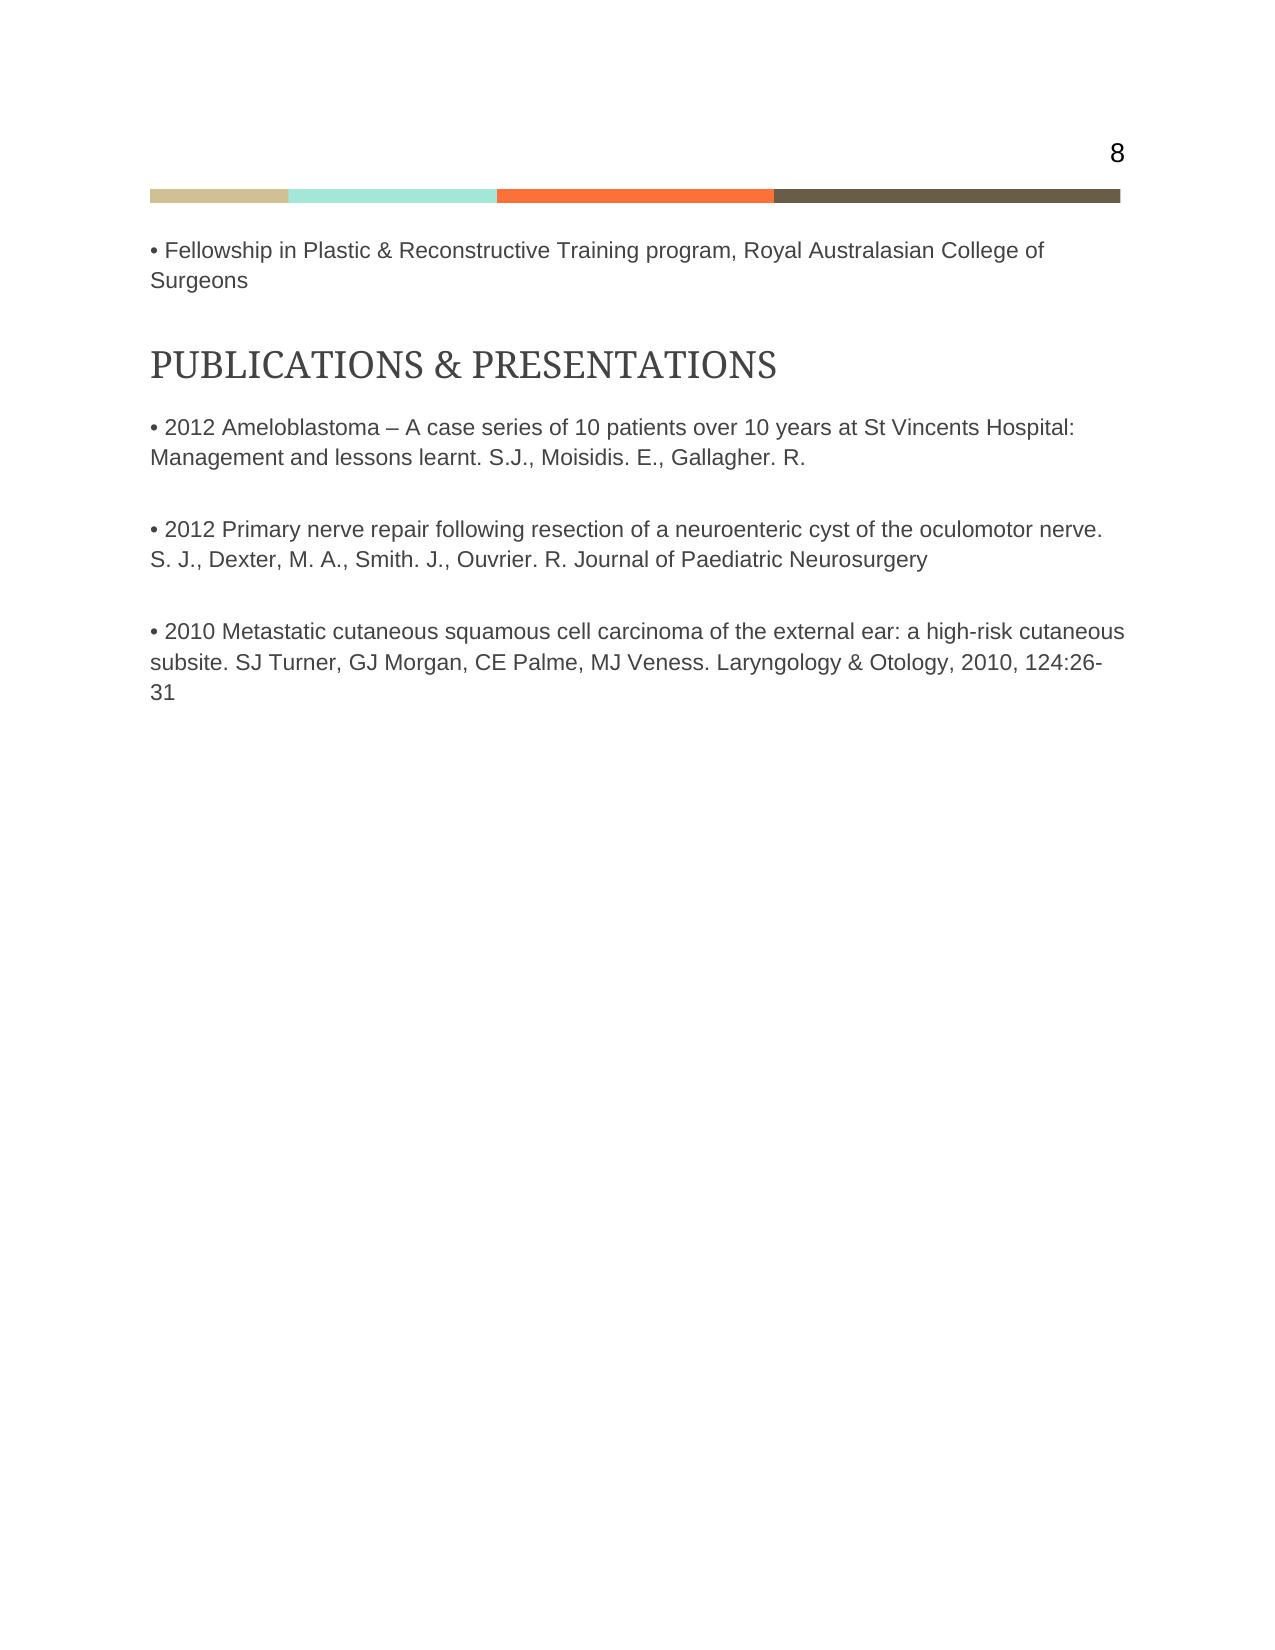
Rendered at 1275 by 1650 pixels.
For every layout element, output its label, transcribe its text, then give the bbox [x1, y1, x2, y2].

text • 2012 Ameloblastoma – A case series of 10 patients over 10 years at St Vincents Hospital: Management and lessons learnt. S.J., Moisidis. E., Gallagher. R. [150, 414, 1125, 471]
text • 2012 Primary nerve repair following resection of a neuroenteric cyst of the oculomotor nerve. S. J., Dexter, M. A., Smith. J., Ouvrier. R. Journal of Paediatric Neurosurgery [150, 516, 1125, 573]
text • Fellowship in Plastic & Reconstructive Training program, Royal Australasian College of Surgeons [150, 237, 1125, 293]
picture [150, 189, 1121, 203]
text • 2010 Metastatic cutaneous squamous cell carcinoma of the external ear: a high-risk cutaneous subsite. SJ Turner, GJ Morgan, CE Palme, MJ Veness. Laryngology & Otology, 2010, 124:26-31 [150, 618, 1125, 705]
subtitle PUBLICATIONS & PRESENTATIONS [150, 339, 1125, 390]
